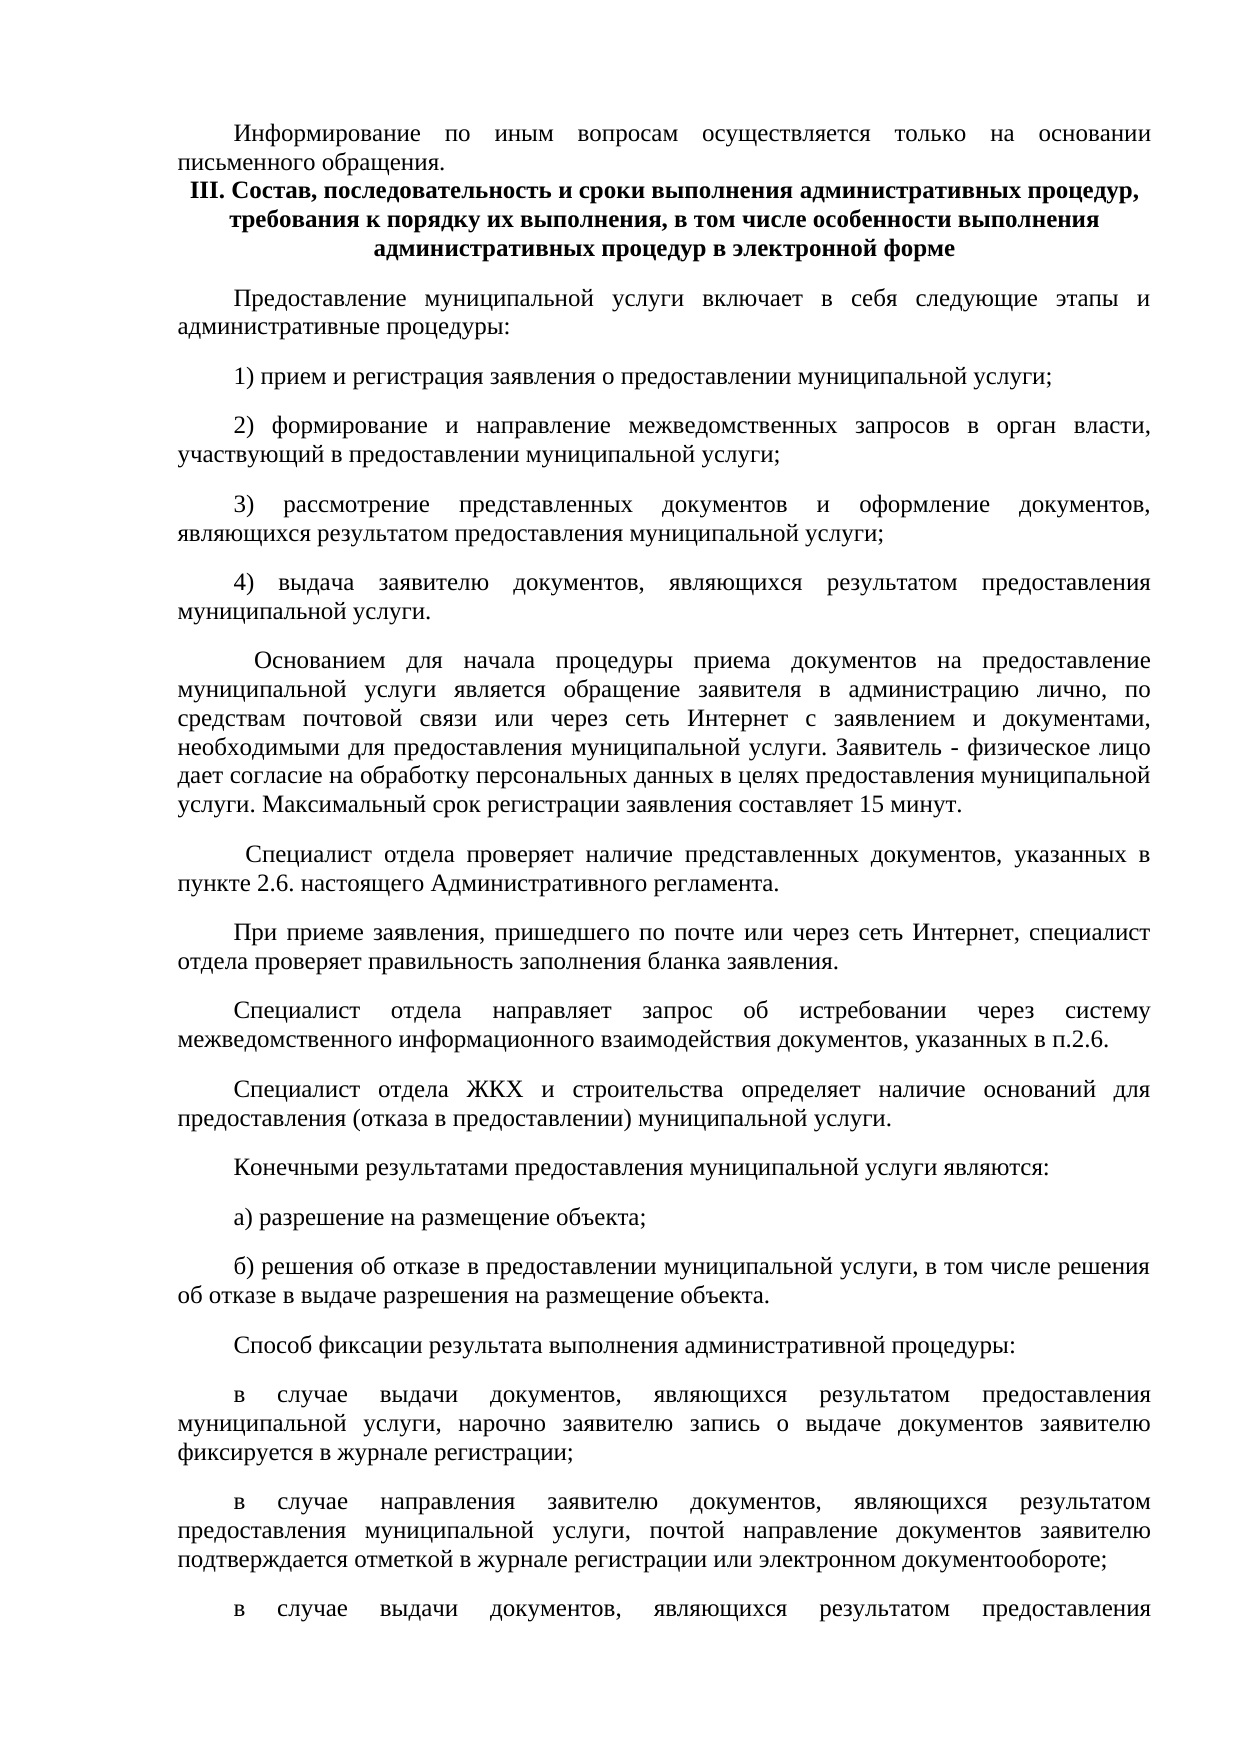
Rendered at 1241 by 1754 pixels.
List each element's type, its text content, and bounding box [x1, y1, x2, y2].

text 4) выдача заявителю документов, являющихся результатом предоставления муниципальной услуги. [177, 567, 1152, 625]
text а) разрешение на размещение объекта; [177, 1202, 1152, 1231]
subtitle III. Состав, последовательность и сроки выполнения административных процедур, требования к порядку их выполнения, в том числе особенности выполнения административных процедур в электронной форме [177, 176, 1152, 262]
text в случае направления заявителю документов, являющихся результатом предоставления муниципальной услуги, почтой направление документов заявителю подтверждается отметкой в журнале регистрации или электронном документообороте; [177, 1486, 1152, 1573]
text 3) рассмотрение представленных документов и оформление документов, являющихся результатом предоставления муниципальной услуги; [177, 489, 1152, 546]
text Специалист отдела проверяет наличие представленных документов, указанных в пункте 2.6. настоящего Административного регламента. [177, 839, 1152, 896]
text б) решения об отказе в предоставлении муниципальной услуги, в том числе решения об отказе в выдаче разрешения на размещение объекта. [177, 1251, 1152, 1309]
text Информирование по иным вопросам осуществляется только на основании письменного обращения. [177, 118, 1152, 176]
text Предоставление муниципальной услуги включает в себя следующие этапы и административные процедуры: [177, 283, 1152, 340]
text 2) формирование и направление межведомственных запросов в орган власти, участвующий в предоставлении муниципальной услуги; [177, 411, 1152, 468]
text Конечными результатами предоставления муниципальной услуги являются: [177, 1152, 1152, 1181]
text Способ фиксации результата выполнения административной процедуры: [177, 1330, 1152, 1358]
text 1) прием и регистрация заявления о предоставлении муниципальной услуги; [177, 361, 1152, 390]
text Специалист отдела направляет запрос об истребовании через систему межведомственного информационного взаимодействия документов, указанных в п.2.6. [177, 996, 1152, 1053]
text Специалист отдела ЖКХ и строительства определяет наличие оснований для предоставления (отказа в предоставлении) муниципальной услуги. [177, 1074, 1152, 1131]
text При приеме заявления, пришедшего по почте или через сеть Интернет, специалист отдела проверяет правильность заполнения бланка заявления. [177, 917, 1152, 975]
text Основанием для начала процедуры приема документов на предоставление муниципальной услуги является обращение заявителя в администрацию лично, по средствам почтовой связи или через сеть Интернет с заявлением и документами, необходимыми для предоставления муниципальной услуги. Заявитель - физическое лицо дает согласие на обработку персональных данных в целях предоставления муниципальной услуги. Максимальный срок регистрации заявления составляет 15 минут. [177, 646, 1152, 818]
text в случае выдачи документов, являющихся результатом предоставления муниципальной услуги, нарочно заявителю запись о выдаче документов заявителю фиксируется в журнале регистрации; [177, 1379, 1152, 1466]
